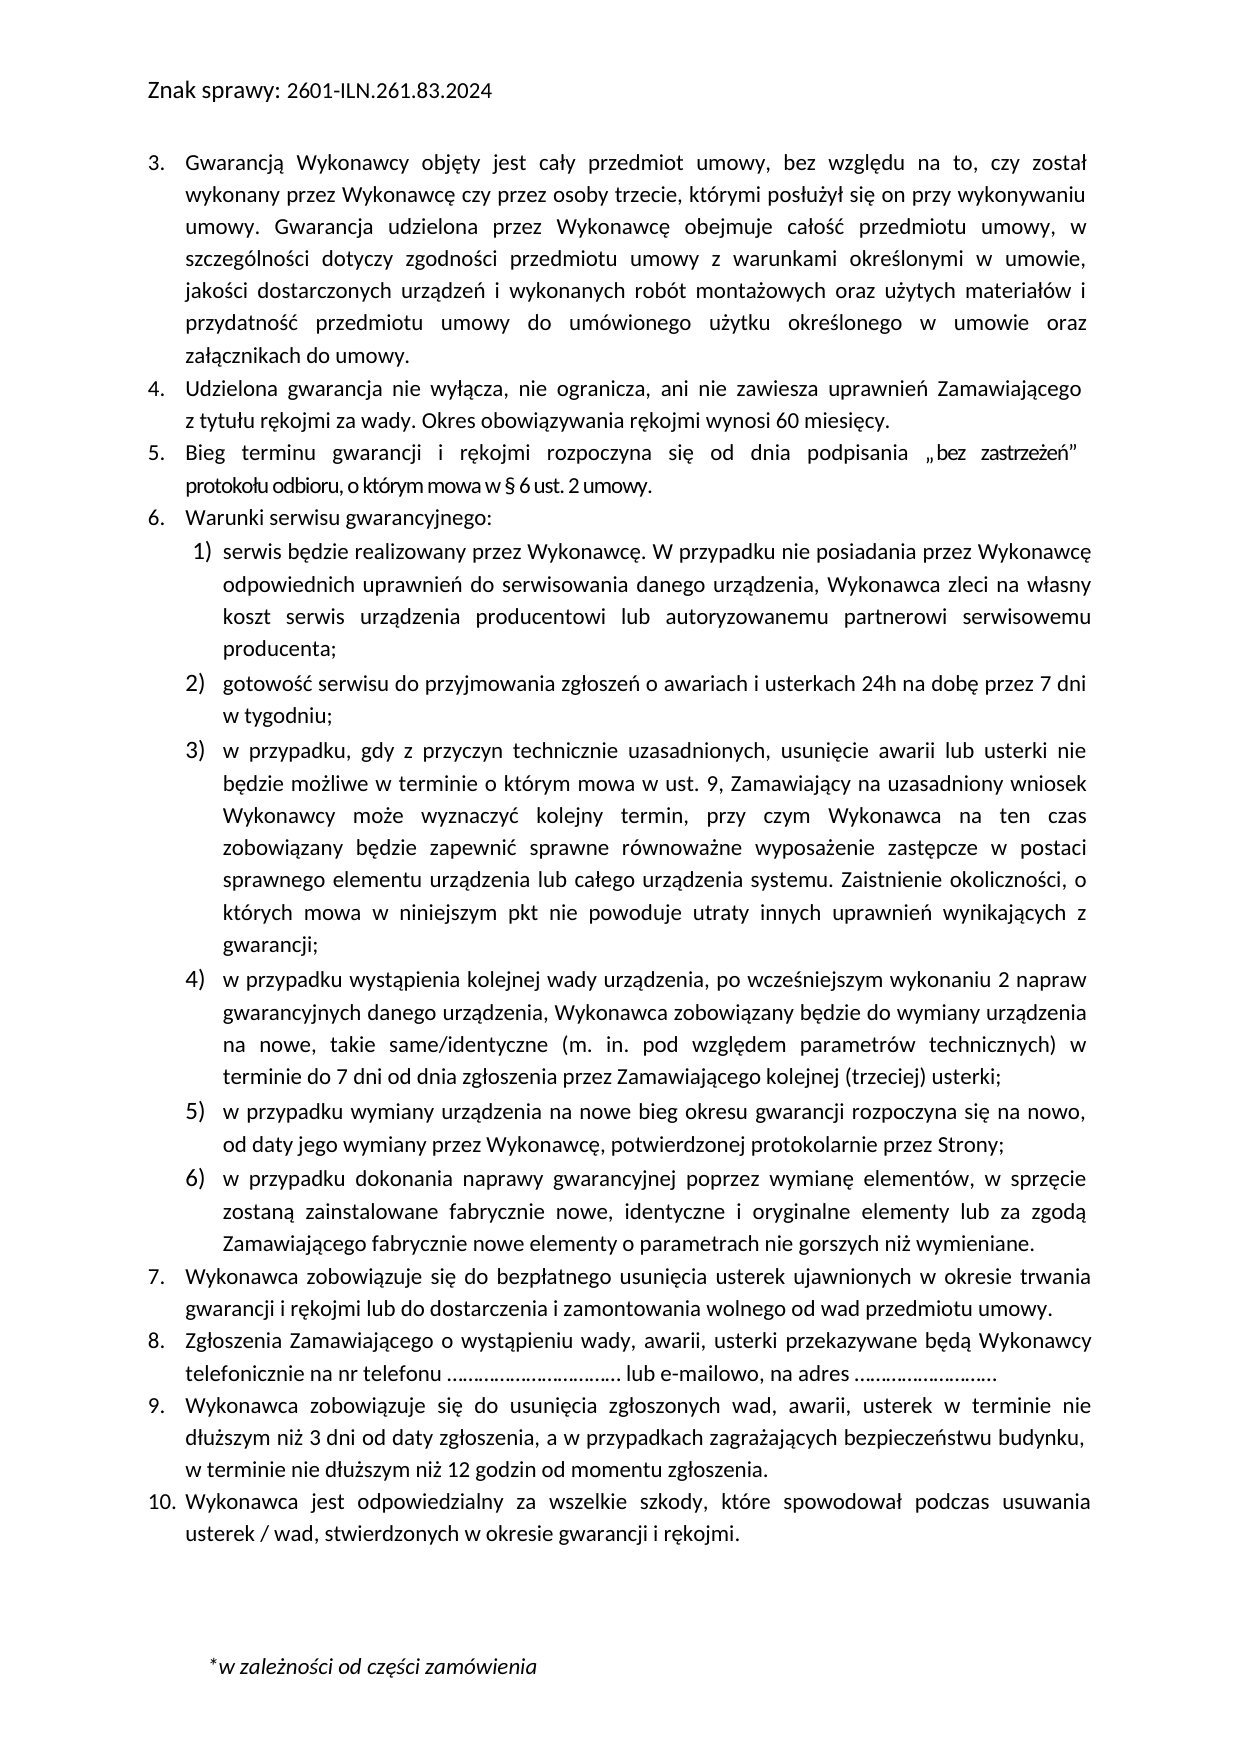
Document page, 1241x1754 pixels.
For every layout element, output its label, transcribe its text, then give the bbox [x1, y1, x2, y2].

list Wykonawca jest odpowiedzialny za wszelkie szkody, które spowodował podczas usuwania usterek / wad, stwierdzonych w okresie gwarancji i rękojmi. [148, 1487, 1093, 1548]
list Wykonawca zobowiązuje się do bezpłatnego usunięcia usterek ujawnionych w okresie trwania gwarancji i rękojmi lub do dostarczenia i zamontowania wolnego od wad przedmiotu umowy. [148, 1262, 1093, 1322]
list w przypadku dokonania naprawy gwarancyjnej poprzez wymianę elementów, w sprzęcie zostaną zainstalowane fabrycznie nowe, identyczne i oryginalne elementy lub za zgodą Zamawiającego fabrycznie nowe elementy o parametrach nie gorszych niż wymieniane. [185, 1162, 1088, 1257]
list w przypadku wymiany urządzenia na nowe bieg okresu gwarancji rozpoczyna się na nowo, od daty jego wymiany przez Wykonawcę, potwierdzonej protokolarnie przez Strony; [185, 1095, 1088, 1158]
list w przypadku wystąpienia kolejnej wady urządzenia, po wcześniejszym wykonaniu 2 napraw gwarancyjnych danego urządzenia, Wykonawca zobowiązany będzie do wymiany urządzenia na nowe, takie same/identyczne (m. in. pod względem parametrów technicznych) w terminie do 7 dni od dnia zgłoszenia przez Zamawiającego kolejnej (trzeciej) usterki; [185, 963, 1088, 1090]
list serwis będzie realizowany przez Wykonawcę. W przypadku nie posiadania przez Wykonawcę odpowiednich uprawnień do serwisowania danego urządzenia, Wykonawca zleci na własny koszt serwis urządzenia producentowi lub autoryzowanemu partnerowi serwisowemu producenta; [192, 535, 1093, 662]
list Gwarancją Wykonawcy objęty jest cały przedmiot umowy, bez względu na to, czy został wykonany przez Wykonawcę czy przez osoby trzecie, którymi posłużył się on przy wykonywaniu umowy. Gwarancja udzielona przez Wykonawcę obejmuje całość przedmiotu umowy, w szczególności dotyczy zgodności przedmiotu umowy z warunkami określonymi w umowie, jakości dostarczonych urządzeń i wykonanych robót montażowych oraz użytych materiałów i przydatność przedmiotu umowy do umówionego użytku określonego w umowie oraz załącznikach do umowy. [148, 148, 1088, 369]
list Bieg terminu gwarancji i rękojmi rozpoczyna się od dnia podpisania „bez zastrzeżeń” protokołu odbioru, o którym mowa w § 6 ust. 2 umowy. [148, 438, 1093, 499]
list Wykonawca zobowiązuje się do usunięcia zgłoszonych wad, awarii, usterek w terminie nie dłuższym niż 3 dni od daty zgłoszenia, a w przypadkach zagrażających bezpieczeństwu budynku, w terminie nie dłuższym niż 12 godzin od momentu zgłoszenia. [148, 1391, 1093, 1483]
list Warunki serwisu gwarancyjnego: [148, 503, 1093, 531]
list Udzielona gwarancja nie wyłącza, nie ogranicza, ani nie zawiesza uprawnień Zamawiającego z tytułu rękojmi za wady. Okres obowiązywania rękojmi wynosi 60 miesięcy. [148, 374, 1093, 434]
list Zgłoszenia Zamawiającego o wystąpieniu wady, awarii, usterki przekazywane będą Wykonawcy telefonicznie na nr telefonu …………………………… lub e-mailowo, na adres ……………………… [148, 1326, 1093, 1387]
list w przypadku, gdy z przyczyn technicznie uzasadnionych, usunięcie awarii lub usterki nie będzie możliwe w terminie o którym mowa w ust. 9, Zamawiający na uzasadniony wniosek Wykonawcy może wyznaczyć kolejny termin, przy czym Wykonawca na ten czas zobowiązany będzie zapewnić sprawne równoważne wyposażenie zastępcze w postaci sprawnego elementu urządzenia lub całego urządzenia systemu. Zaistnienie okoliczności, o których mowa w niniejszym pkt nie powoduje utraty innych uprawnień wynikających z gwarancji; [185, 734, 1088, 958]
list gotowość serwisu do przyjmowania zgłoszeń o awariach i usterkach 24h na dobę przez 7 dni w tygodniu; [185, 667, 1088, 729]
